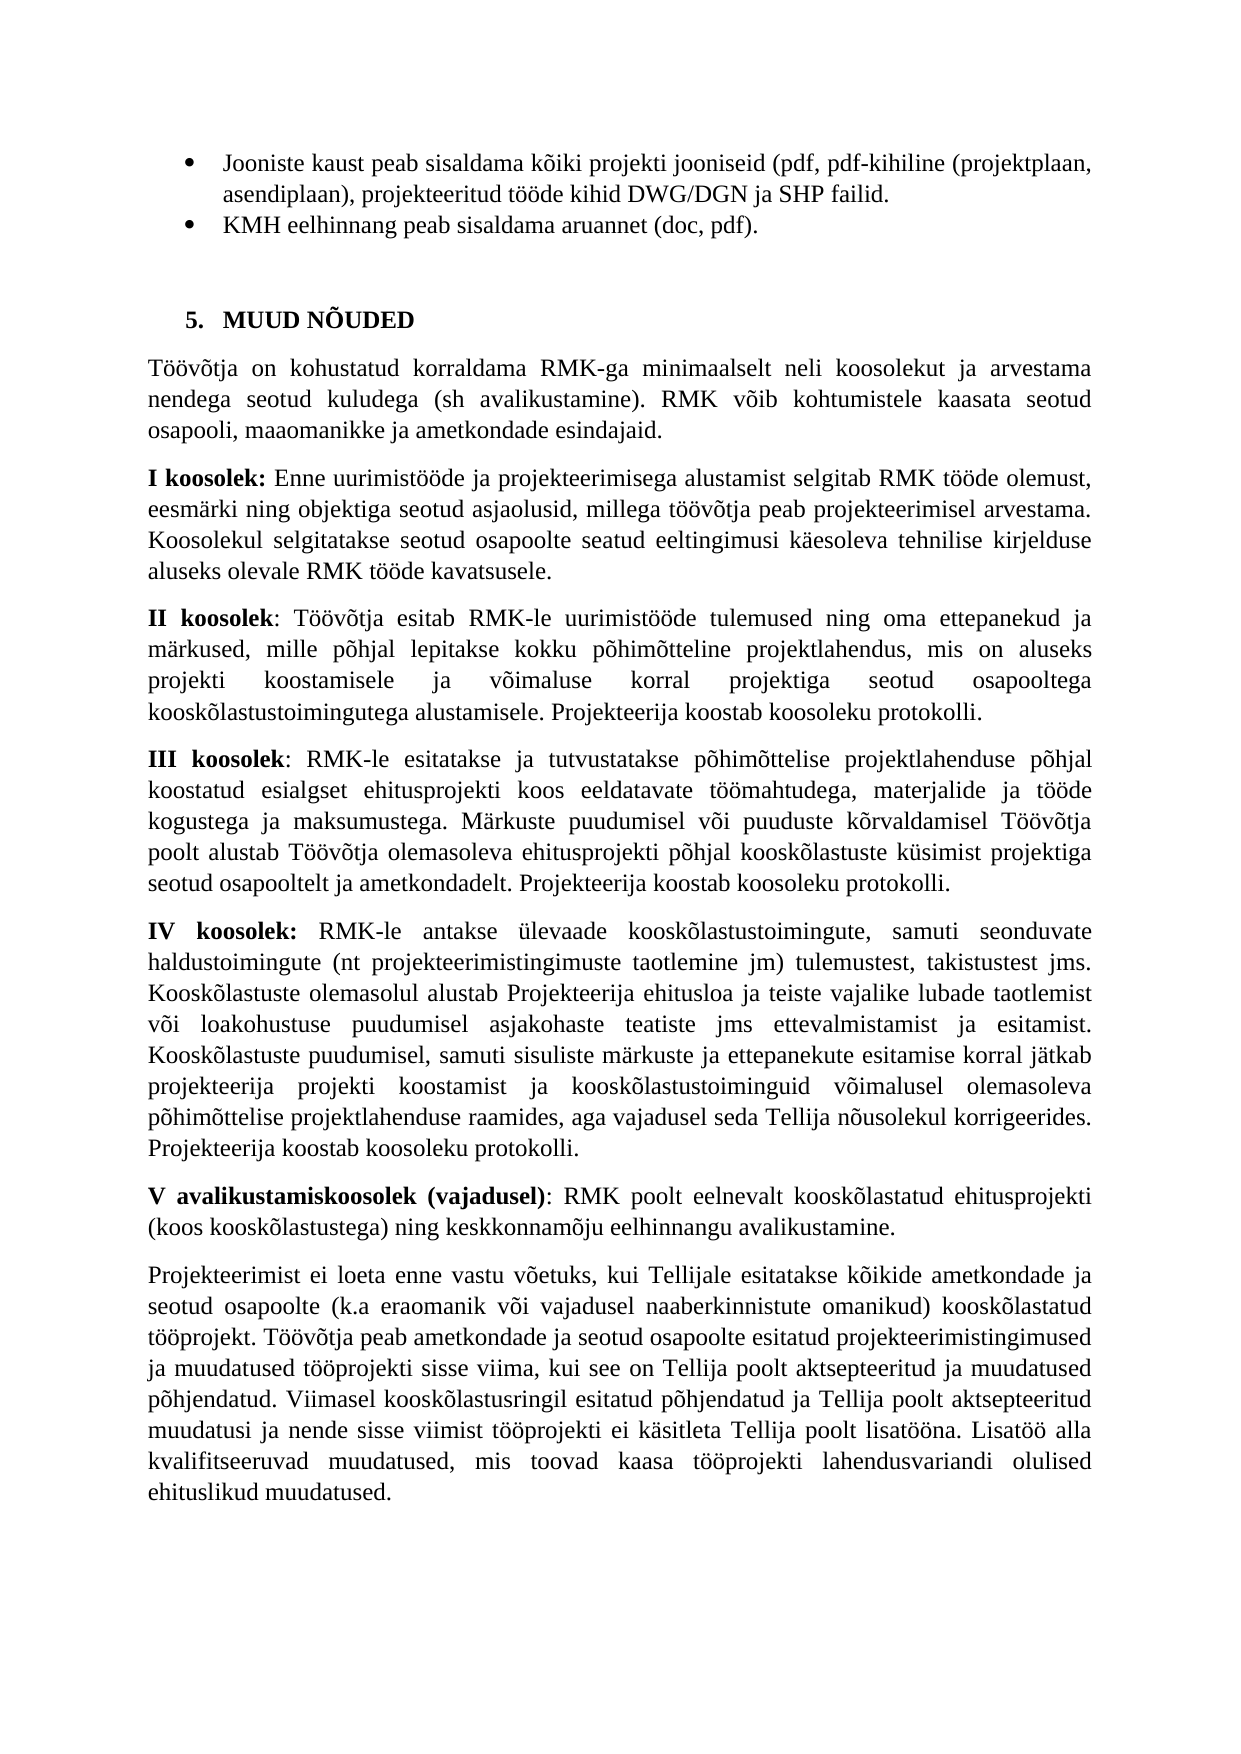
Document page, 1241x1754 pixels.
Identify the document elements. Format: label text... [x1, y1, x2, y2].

list Jooniste kaust peab sisaldama kõiki projekti jooniseid (pdf, pdf-kihiline (projektplaan, asendiplaan), projekteeritud tööde kihid DWG/DGN ja SHP failid. [185, 148, 1093, 207]
text Projekteerimist ei loeta enne vastu võetuks, kui Tellijale esitatakse kõikide ametkondade ja seotud osapoolte (k.a eraomanik või vajadusel naaberkinnistute omanikud) kooskõlastatud tööprojekt. Töövõtja peab ametkondade ja seotud osapoolte esitatud projekteerimistingimused ja muudatused tööprojekti sisse viima, kui see on Tellija poolt aktsepteeritud ja muudatused põhjendatud. Viimasel kooskõlastusringil esitatud põhjendatud ja Tellija poolt aktsepteeritud muudatusi ja nende sisse viimist tööprojekti ei käsitleta Tellija poolt lisatööna. Lisatöö alla kvalifitseeruvad muudatused, mis toovad kaasa tööprojekti lahendusvariandi olulised ehituslikud muudatused. [148, 1260, 1093, 1506]
list MUUD NÕUDED [185, 305, 1093, 334]
text Töövõtja on kohustatud korraldama RMK-ga minimaalselt neli koosolekut ja arvestama nendega seotud kuludega (sh avalikustamine). RMK võib kohtumistele kaasata seotud osapooli, maaomanikke ja ametkondade esindajaid. [148, 353, 1093, 444]
text I koosolek: Enne uurimistööde ja projekteerimisega alustamist selgitab RMK tööde olemust, eesmärki ning objektiga seotud asjaolusid, millega töövõtja peab projekteerimisel arvestama. Koosolekul selgitatakse seotud osapoolte seatud eeltingimusi käesoleva tehnilise kirjelduse aluseks olevale RMK tööde kavatsusele. [148, 463, 1093, 584]
text III koosolek: RMK-le esitatakse ja tutvustatakse põhimõttelise projektlahenduse põhjal koostatud esialgset ehitusprojekti koos eeldatavate töömahtudega, materjalide ja tööde kogustega ja maksumustega. Märkuste puudumisel või puuduste kõrvaldamisel Töövõtja poolt alustab Töövõtja olemasoleva ehitusprojekti põhjal kooskõlastuste küsimist projektiga seotud osapooltelt ja ametkondadelt. Projekteerija koostab koosoleku protokolli. [148, 744, 1093, 897]
list IV koosolek: RMK-le antakse ülevaade kooskõlastustoimingute, samuti seonduvate haldustoimingute (nt projekteerimistingimuste taotlemine jm) tulemustest, takistustest jms. Kooskõlastuste olemasolul alustab Projekteerija ehitusloa ja teiste vajalike lubade taotlemist või loakohustuse puudumisel asjakohaste teatiste jms ettevalmistamist ja esitamist. Kooskõlastuste puudumisel, samuti sisuliste märkuste ja ettepanekute esitamise korral jätkab projekteerija projekti koostamist ja kooskõlastustoiminguid võimalusel olemasoleva põhimõttelise projektlahenduse raamides, aga vajadusel seda Tellija nõusolekul korrigeerides. Projekteerija koostab koosoleku protokolli. [148, 916, 1093, 1162]
text II koosolek: Töövõtja esitab RMK-le uurimistööde tulemused ning oma ettepanekud ja märkused, mille põhjal lepitakse kokku põhimõtteline projektlahendus, mis on aluseks projekti koostamisele ja võimaluse korral projektiga seotud osapooltega kooskõlastustoimingutega alustamisele. Projekteerija koostab koosoleku protokolli. [148, 603, 1093, 725]
list KMH eelhinnang peab sisaldama aruannet (doc, pdf). [185, 210, 1093, 238]
text V avalikustamiskoosolek (vajadusel): RMK poolt eelnevalt kooskõlastatud ehitusprojekti (koos kooskõlastustega) ning keskkonnamõju eelhinnangu avalikustamine. [148, 1181, 1093, 1241]
